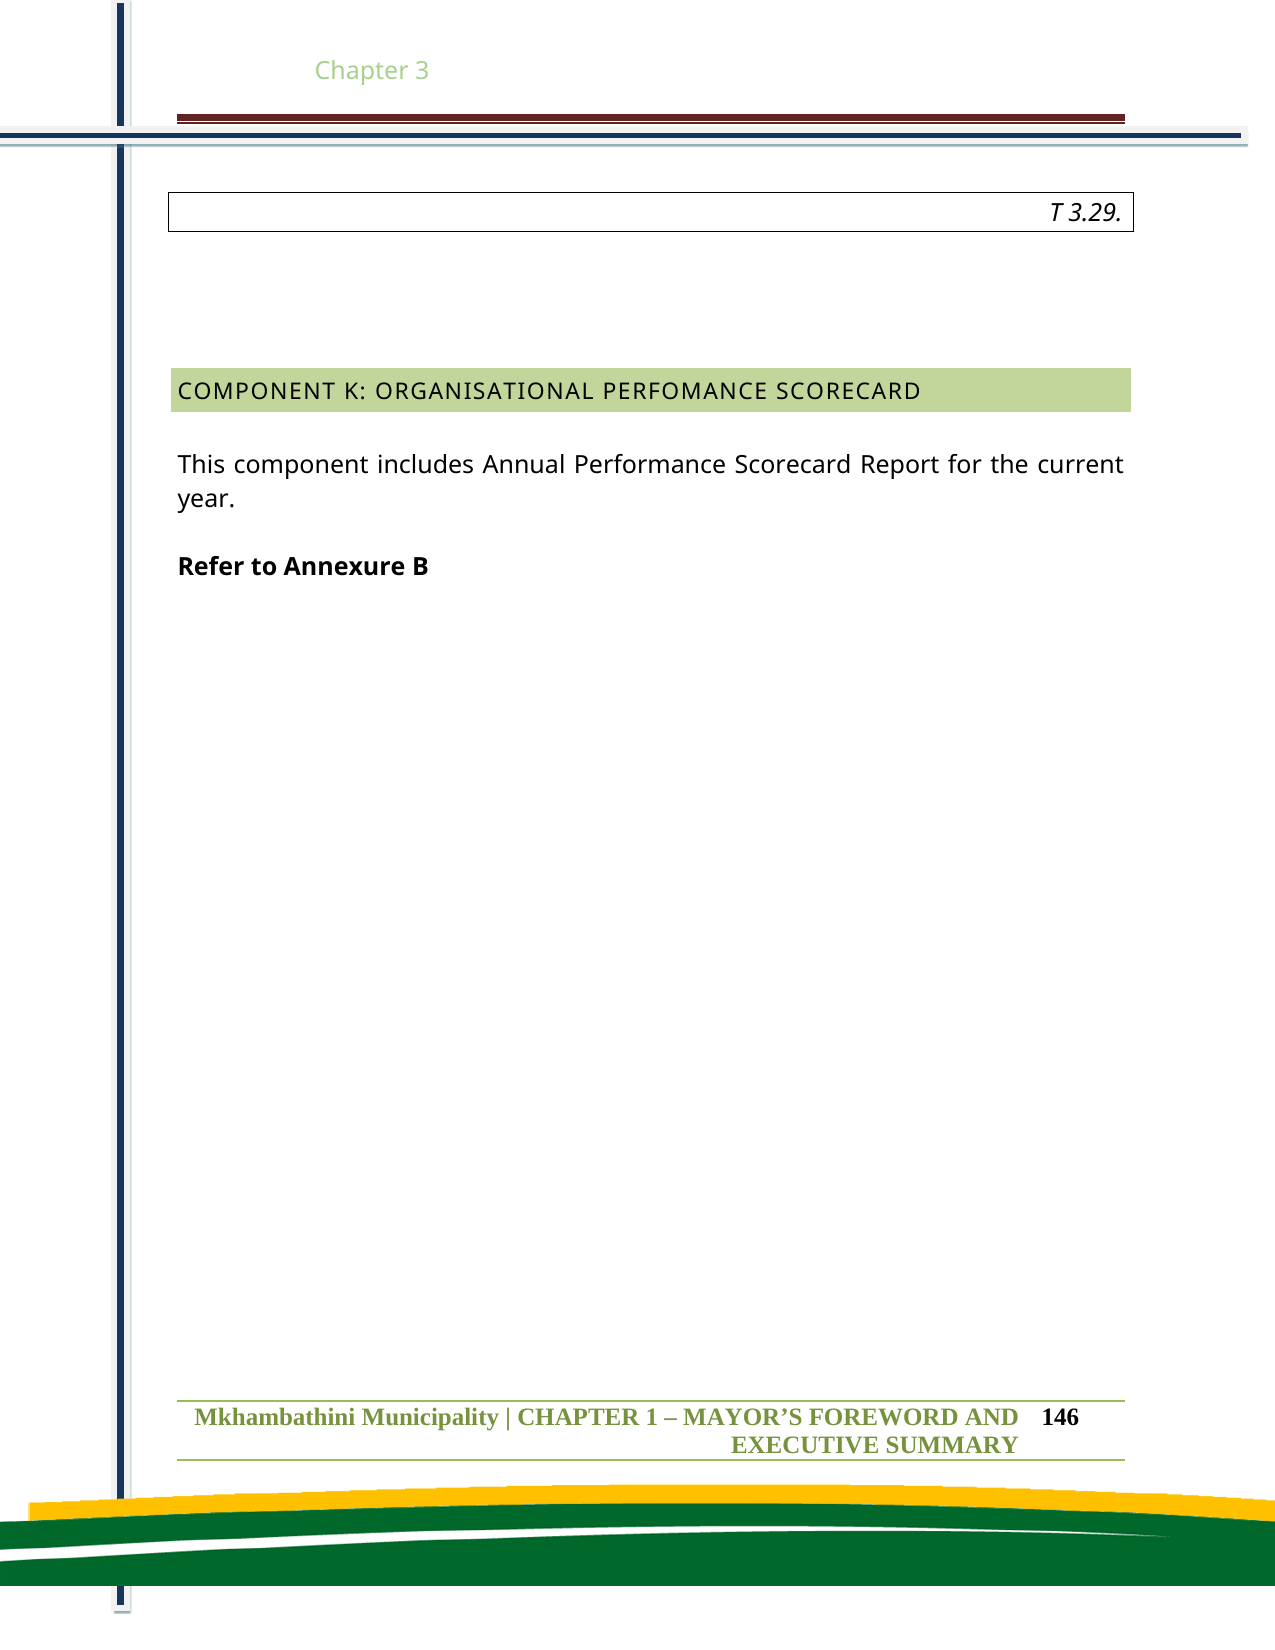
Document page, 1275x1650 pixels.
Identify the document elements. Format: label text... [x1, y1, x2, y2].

picture [0, 1484, 1275, 1586]
text This component includes Annual Performance Scorecard Report for the current year. [177, 446, 1125, 514]
text Refer to Annexure B [177, 548, 1125, 583]
text T 3.29. [169, 193, 1133, 231]
subtitle COMPONENT K: ORGANISATIONAL PERFOMANCE SCORECARD [177, 375, 1125, 406]
